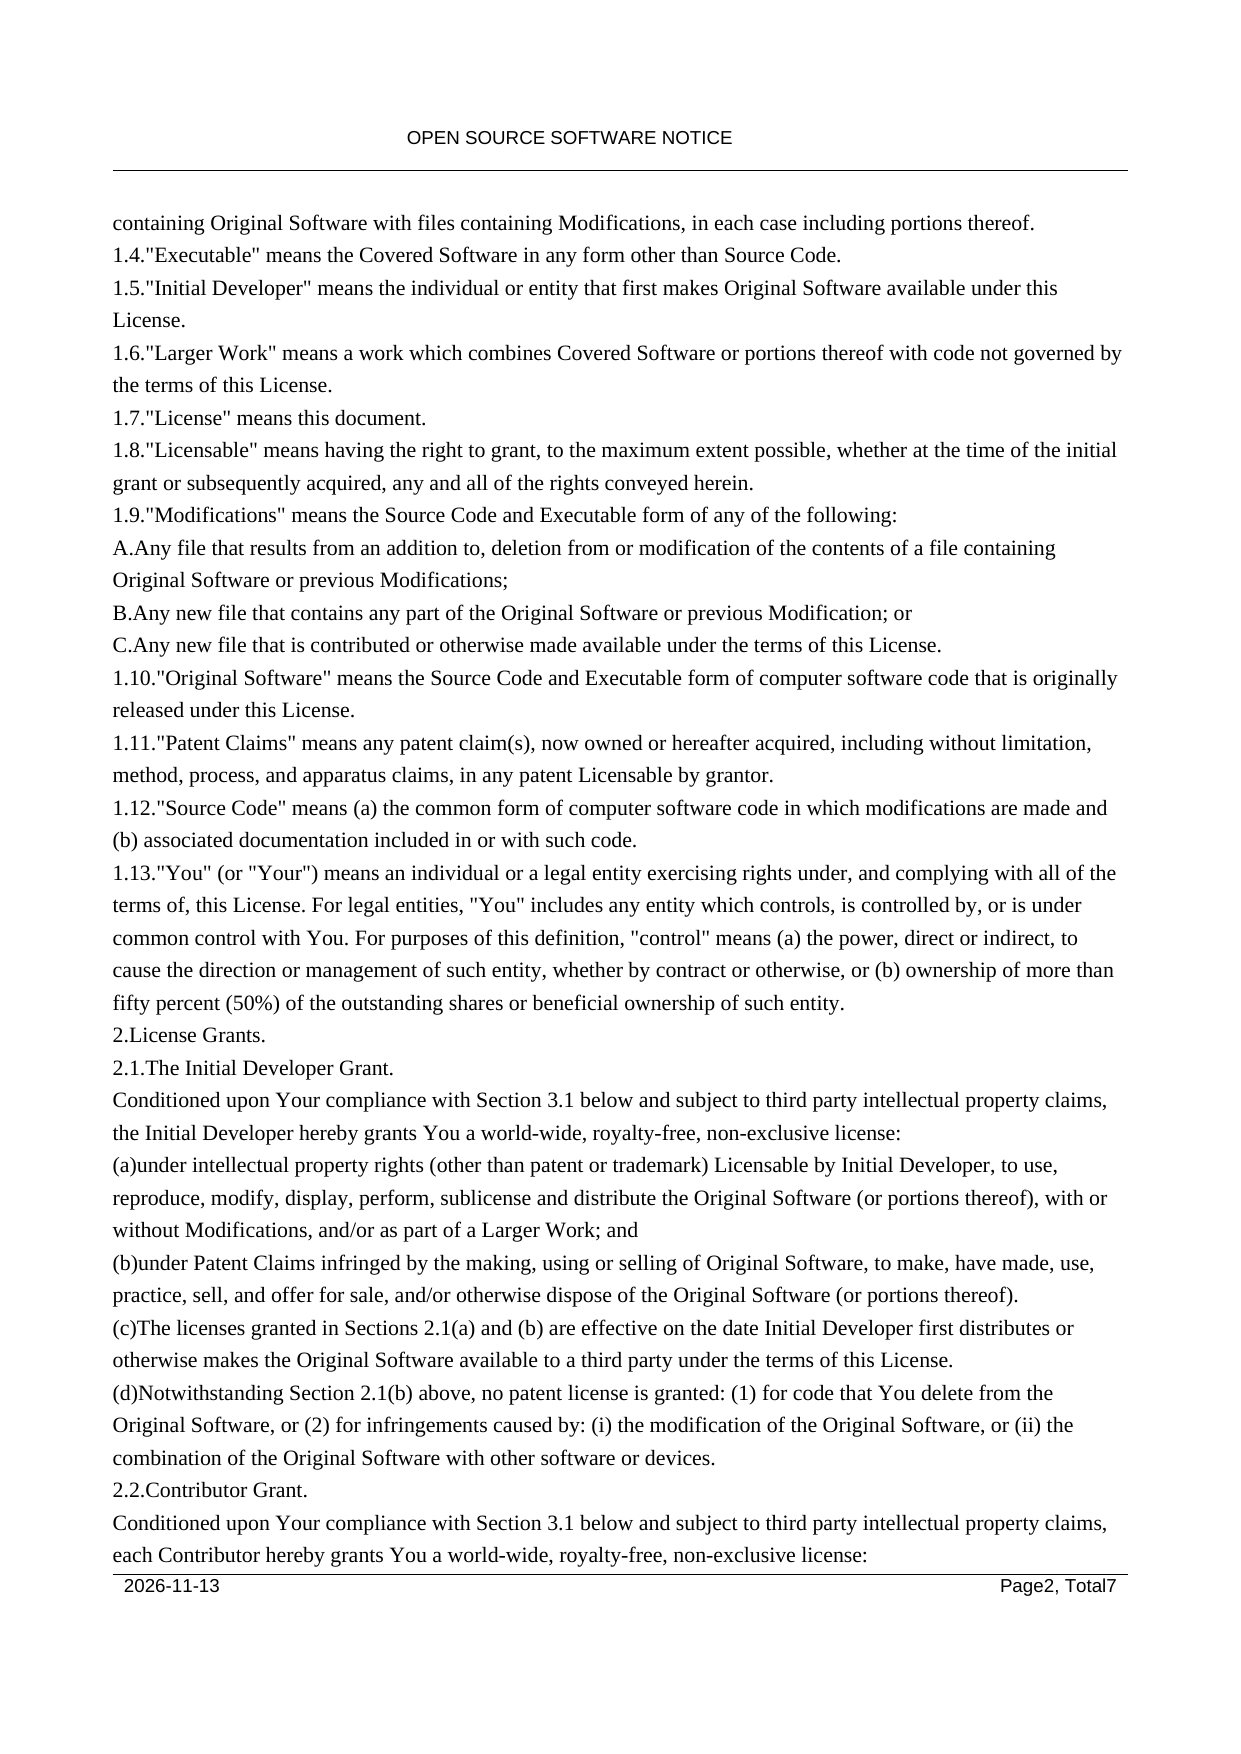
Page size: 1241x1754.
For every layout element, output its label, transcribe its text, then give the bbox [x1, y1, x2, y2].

text 1.6."Larger Work" means a work which combines Covered Software or portions thereof with code not governed by the terms of this License. [112, 336, 1128, 401]
text 2.2.Contributor Grant. [112, 1474, 1128, 1506]
text 1.4."Executable" means the Covered Software in any form other than Source Code. [112, 239, 1128, 271]
text 1.12."Source Code" means (a) the common form of computer software code in which modifications are made and (b) associated documentation included in or with such code. [112, 791, 1128, 856]
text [112, 206, 1128, 239]
text 2.1.The Initial Developer Grant. [112, 1051, 1128, 1084]
text 2.License Grants. [112, 1019, 1128, 1051]
text (a)under intellectual property rights (other than patent or trademark) Licensable by Initial Developer, to use, reproduce, modify, display, perform, sublicense and distribute the Original Software (or portions thereof), with or without Modifications, and/or as part of a Larger Work; and [112, 1149, 1128, 1246]
text 1.10."Original Software" means the Source Code and Executable form of computer software code that is originally released under this License. [112, 661, 1128, 726]
text Conditioned upon Your compliance with Section 3.1 below and subject to third party intellectual property claims, the Initial Developer hereby grants You a world-wide, royalty-free, non-exclusive license: [112, 1084, 1128, 1149]
text 1.5."Initial Developer" means the individual or entity that first makes Original Software available under this License. [112, 271, 1128, 336]
text 1.11."Patent Claims" means any patent claim(s), now owned or hereafter acquired, including without limitation, method, process, and apparatus claims, in any patent Licensable by grantor. [112, 726, 1128, 791]
text (b)under Patent Claims infringed by the making, using or selling of Original Software, to make, have made, use, practice, sell, and offer for sale, and/or otherwise dispose of the Original Software (or portions thereof). [112, 1246, 1128, 1311]
text B.Any new file that contains any part of the Original Software or previous Modification; or [112, 596, 1128, 629]
text 1.13."You" (or "Your") means an individual or a legal entity exercising rights under, and complying with all of the terms of, this License. For legal entities, "You" includes any entity which controls, is controlled by, or is under common control with You. For purposes of this definition, "control" means (a) the power, direct or indirect, to cause the direction or management of such entity, whether by contract or otherwise, or (b) ownership of more than fifty percent (50%) of the outstanding shares or beneficial ownership of such entity. [112, 856, 1128, 1019]
text A.Any file that results from an addition to, deletion from or modification of the contents of a file containing Original Software or previous Modifications; [112, 531, 1128, 596]
text 1.7."License" means this document. [112, 401, 1128, 434]
text C.Any new file that is contributed or otherwise made available under the terms of this License. [112, 629, 1128, 661]
text Conditioned upon Your compliance with Section 3.1 below and subject to third party intellectual property claims, each Contributor hereby grants You a world-wide, royalty-free, non-exclusive license: [112, 1506, 1128, 1571]
text 1.9."Modifications" means the Source Code and Executable form of any of the following: [112, 499, 1128, 531]
text 1.8."Licensable" means having the right to grant, to the maximum extent possible, whether at the time of the initial grant or subsequently acquired, any and all of the rights conveyed herein. [112, 434, 1128, 499]
text (c)The licenses granted in Sections 2.1(a) and (b) are effective on the date Initial Developer first distributes or otherwise makes the Original Software available to a third party under the terms of this License. [112, 1311, 1128, 1376]
text (d)Notwithstanding Section 2.1(b) above, no patent license is granted: (1) for code that You delete from the Original Software, or (2) for infringements caused by: (i) the modification of the Original Software, or (ii) the combination of the Original Software with other software or devices. [112, 1376, 1128, 1474]
